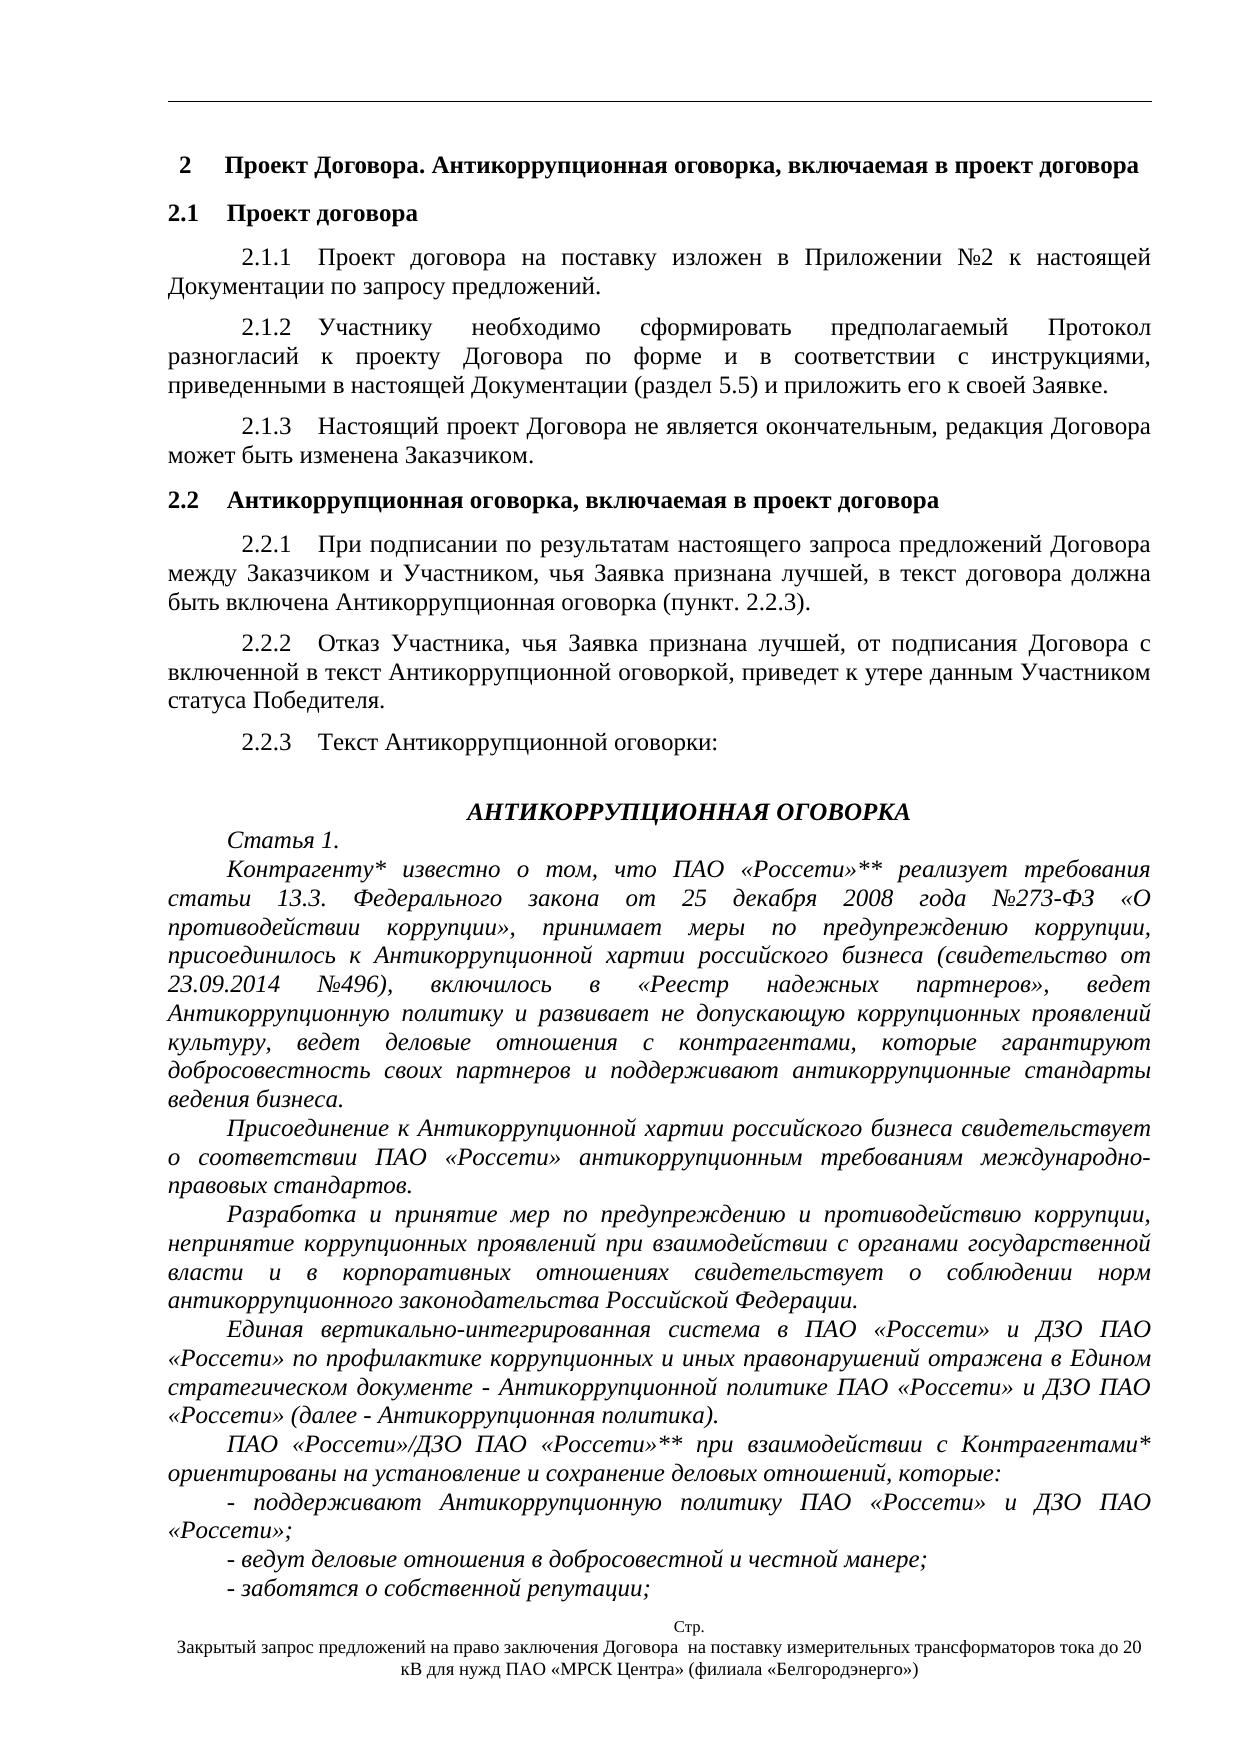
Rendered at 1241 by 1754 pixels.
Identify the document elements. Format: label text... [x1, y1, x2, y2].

text Единая вертикально-интегрированная система в ПАО «Россети» и ДЗО ПАО «Россети» по профилактике коррупционных и иных правонарушений отражена в Едином стратегическом документе - Антикоррупционной политике ПАО «Россети» и ДЗО ПАО «Россети» (далее - Антикоррупционная политика). [168, 1314, 1152, 1429]
subtitle Участнику необходимо сформировать предполагаемый Протокол разногласий к проекту Договора по форме и в соответствии с инструкциями, приведенными в настоящей Документации (раздел 5.5) и приложить его к своей Заявке. [168, 312, 1152, 398]
subtitle Отказ Участника, чья Заявка признана лучшей, от подписания Договора с включенной в текст Антикоррупционной оговоркой, приведет к утере данным Участником статуса Победителя. [168, 628, 1152, 714]
text Контрагенту* известно о том, что ПАО «Россети»** реализует требования статьи 13.3. Федерального закона от 25 декабря 2008 года №273-ФЗ «О противодействии коррупции», принимает меры по предупреждению коррупции, присоединилось к Антикоррупционной хартии российского бизнеса (свидетельство от 23.09.2014 №496), включилось в «Реестр надежных партнеров», ведет Антикоррупционную политику и развивает не допускающую коррупционных проявлений культуру, ведет деловые отношения с контрагентами, которые гарантируют добросовестность своих партнеров и поддерживают антикоррупционные стандарты ведения бизнеса. [168, 854, 1152, 1113]
subtitle Проект Договора. Антикоррупционная оговорка, включаемая в проект договора [166, 150, 1152, 179]
subtitle Проект договора на поставку изложен в Приложении №2 к настоящей Документации по запросу предложений. [168, 242, 1152, 300]
text АНТИКОРРУПЦИОННАЯ ОГОВОРКА [168, 797, 1152, 826]
subtitle Текст Антикоррупционной оговорки: [168, 727, 1152, 756]
text Присоединение к Антикоррупционной хартии российского бизнеса свидетельствует о соответствии ПАО «Россети» антикоррупционным требованиям международно-правовых стандартов. [168, 1113, 1152, 1199]
text Статья 1. [168, 826, 1152, 854]
text - поддерживают Антикоррупционную политику ПАО «Россети» и ДЗО ПАО «Россети»; [168, 1487, 1152, 1544]
text - ведут деловые отношения в добросовестной и честной манере; [168, 1544, 1152, 1573]
subtitle Проект договора [168, 198, 1152, 227]
subtitle Антикоррупционная оговорка, включаемая в проект договора [168, 485, 1152, 514]
text - заботятся о собственной репутации; [168, 1573, 1152, 1602]
subtitle При подписании по результатам настоящего запроса предложений Договора между Заказчиком и Участником, чья Заявка признана лучшей, в текст договора должна быть включена Антикоррупционная оговорка (пункт. 2.2.3). [168, 529, 1152, 616]
subtitle Настоящий проект Договора не является окончательным, редакция Договора может быть изменена Заказчиком. [168, 411, 1152, 468]
text ПАО «Россети»/ДЗО ПАО «Россети»** при взаимодействии с Контрагентами* ориентированы на установление и сохранение деловых отношений, которые: [168, 1429, 1152, 1487]
text Разработка и принятие мер по предупреждению и противодействию коррупции, непринятие коррупционных проявлений при взаимодействии с органами государственной власти и в корпоративных отношениях свидетельствует о соблюдении норм антикоррупционного законодательства Российской Федерации. [168, 1199, 1152, 1314]
